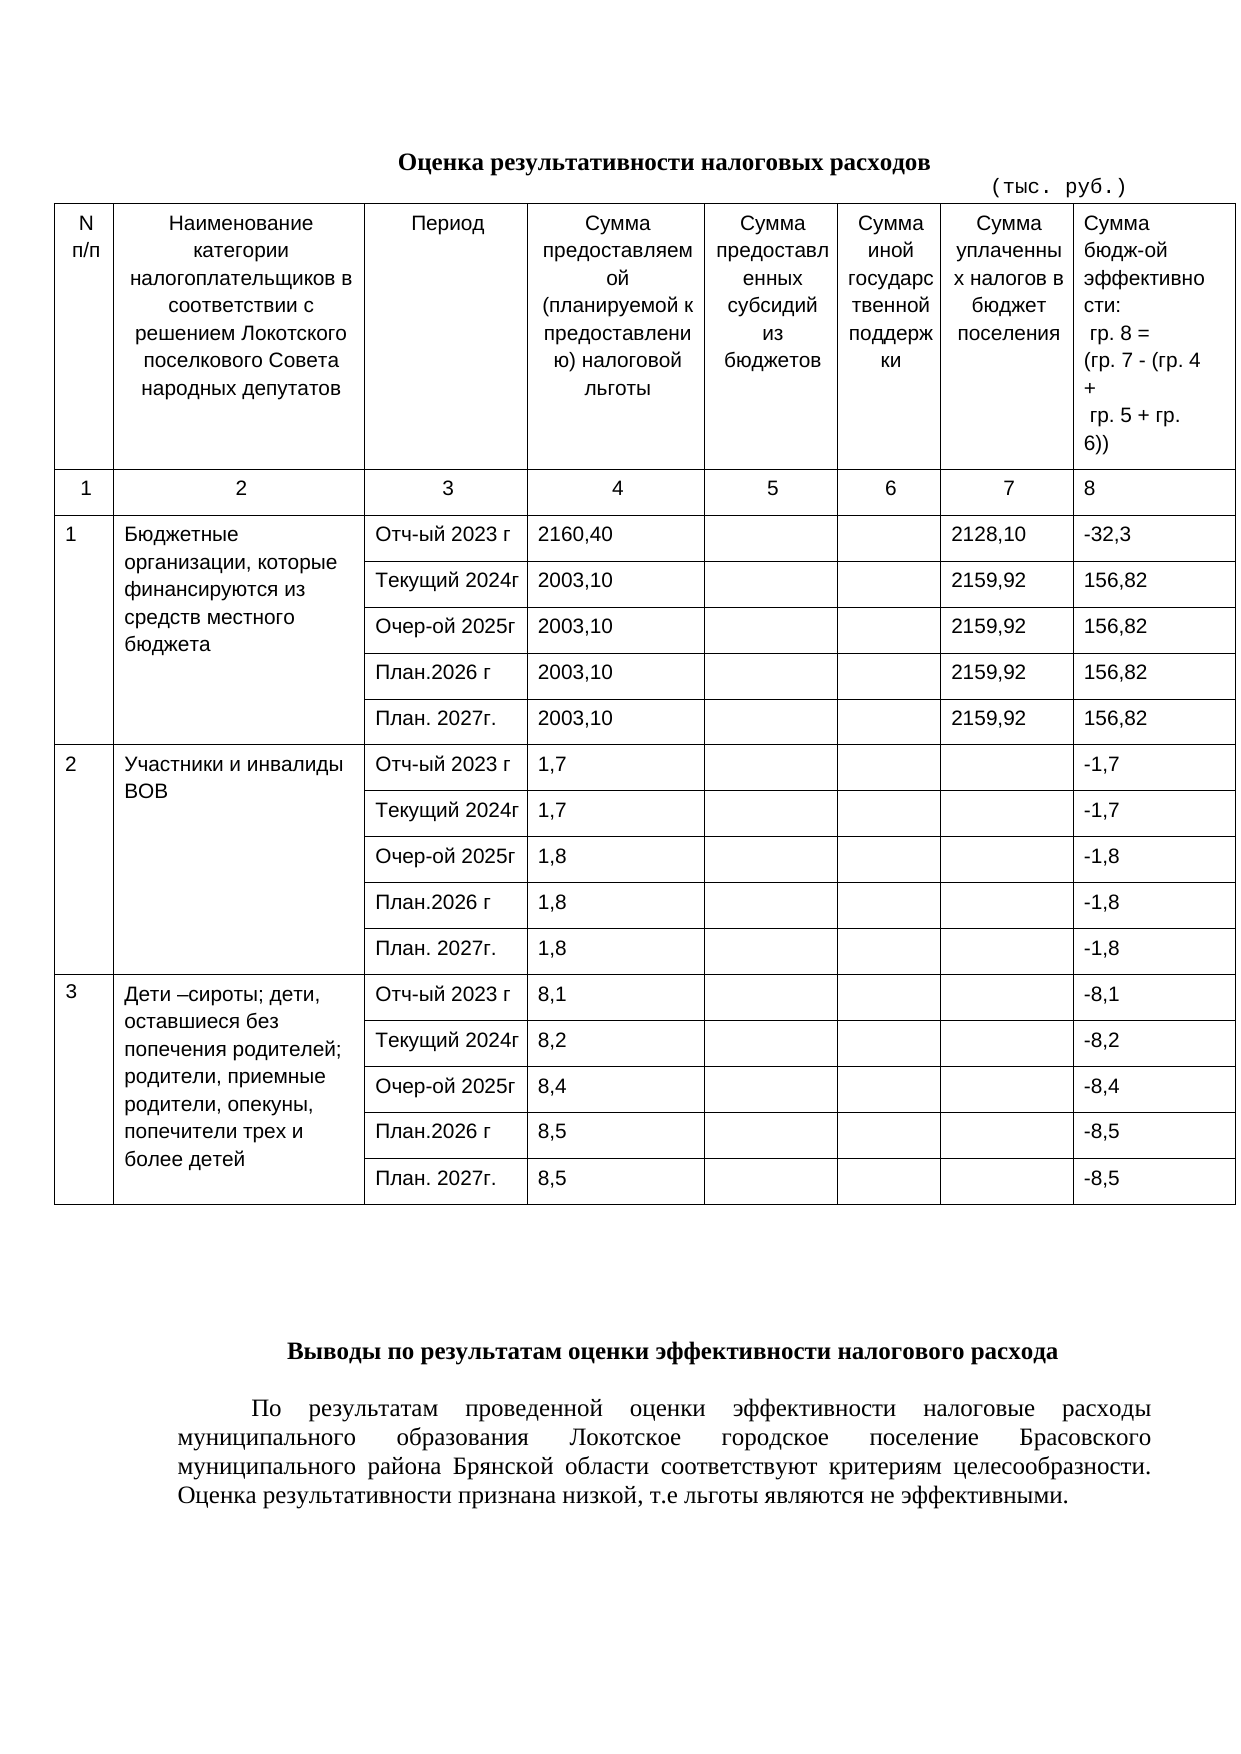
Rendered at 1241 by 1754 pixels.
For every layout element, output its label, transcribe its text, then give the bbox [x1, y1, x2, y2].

table_cell 156,82 [1074, 562, 1235, 607]
table_cell [705, 608, 837, 652]
table_cell Очер-ой 2025г [365, 608, 527, 652]
table_cell 1 [55, 470, 113, 515]
table_cell -32,3 [1074, 516, 1235, 561]
table_cell 4 [528, 470, 704, 515]
table_cell Бюджетные организации, которые финансируются из средств местного бюджета [114, 516, 364, 744]
table_cell -1,8 [1074, 929, 1235, 974]
table_cell [838, 654, 940, 698]
table_cell 1,7 [528, 745, 704, 790]
table_cell 5 [705, 470, 837, 515]
table_cell Очер-ой 2025г [365, 837, 527, 882]
text Выводы по результатам оценки эффективности налогового расхода [177, 1336, 1152, 1365]
table_cell [705, 1113, 837, 1158]
table_cell Текущий 2024г [365, 1021, 527, 1066]
table_cell 1,8 [528, 883, 704, 928]
table_cell План. 2027г. [365, 1159, 527, 1204]
table_cell -1,7 [1074, 745, 1235, 790]
table_cell 8,2 [528, 1021, 704, 1066]
table_cell [838, 929, 940, 974]
table_cell [705, 791, 837, 836]
table_header Период [365, 204, 527, 469]
table_cell 3 [365, 470, 527, 515]
table_cell [838, 975, 940, 1020]
table_header Сумма предоставляемой (планируемой к предоставлению) налоговой льготы [528, 204, 704, 469]
table_cell [838, 1159, 940, 1204]
table_cell 3 [55, 975, 113, 1204]
table_cell 2003,10 [528, 608, 704, 652]
table_cell 1,8 [528, 929, 704, 974]
text По результатам проведенной оценки эффективности налоговые расходы муниципального образования Локотское городское поселение Брасовского муниципального района Брянской области соответствуют критериям целесообразности. Оценка результативности признана низкой, т.е льготы являются не эффективными. [177, 1393, 1152, 1508]
table_cell [941, 883, 1073, 928]
table_cell [705, 654, 837, 698]
table_header Наименование категории налогоплательщиков в соответствии с решением Локотского поселкового Совета народных депутатов [114, 204, 364, 469]
table_cell [838, 700, 940, 744]
table_header Сумма предоставленных субсидий из бюджетов [705, 204, 837, 469]
table_cell План. 2027г. [365, 700, 527, 744]
table_cell 2003,10 [528, 562, 704, 607]
table_header Сумма уплаченных налогов в бюджет поселения [941, 204, 1073, 469]
table_cell [838, 1113, 940, 1158]
table_cell 2159,92 [941, 654, 1073, 698]
table_cell [838, 608, 940, 652]
table_cell План.2026 г [365, 883, 527, 928]
table_cell [705, 883, 837, 928]
table_cell [705, 745, 837, 790]
table_cell -1,8 [1074, 883, 1235, 928]
table_cell [838, 837, 940, 882]
table_cell -8,1 [1074, 975, 1235, 1020]
table_cell [705, 700, 837, 744]
table_cell 7 [941, 470, 1073, 515]
table_cell 2003,10 [528, 700, 704, 744]
table_cell 8,1 [528, 975, 704, 1020]
table_cell 8,4 [528, 1067, 704, 1112]
table_cell [838, 562, 940, 607]
table_cell [705, 516, 837, 561]
table_cell 2160,40 [528, 516, 704, 561]
table_cell План.2026 г [365, 654, 527, 698]
table_cell [838, 791, 940, 836]
table_cell -8,5 [1074, 1113, 1235, 1158]
table_cell План. 2027г. [365, 929, 527, 974]
table_cell Участники и инвалиды ВОВ [114, 745, 364, 974]
table_cell [705, 1159, 837, 1204]
table_cell -8,2 [1074, 1021, 1235, 1066]
table_cell 156,82 [1074, 654, 1235, 698]
table_cell [941, 791, 1073, 836]
table_cell [941, 1067, 1073, 1112]
table_cell [705, 1021, 837, 1066]
table_cell 2159,92 [941, 608, 1073, 652]
table_cell [838, 883, 940, 928]
table_cell [705, 929, 837, 974]
table_cell [705, 837, 837, 882]
table_cell 2159,92 [941, 700, 1073, 744]
table_cell 1,8 [528, 837, 704, 882]
table_cell -1,7 [1074, 791, 1235, 836]
table_cell -8,4 [1074, 1067, 1235, 1112]
table_cell 2159,92 [941, 562, 1073, 607]
table_cell Дети –сироты; дети, оставшиеся без попечения родителей; родители, приемные родители, опекуны, попечители трех и более детей [114, 975, 364, 1204]
table_cell Текущий 2024г [365, 791, 527, 836]
table_cell [941, 745, 1073, 790]
text Оценка результативности налоговых расходов [177, 147, 1152, 176]
table_cell 2 [55, 745, 113, 974]
table_cell [838, 1067, 940, 1112]
table_cell -1,8 [1074, 837, 1235, 882]
table_cell [838, 1021, 940, 1066]
table_cell [941, 1021, 1073, 1066]
table_header Сумма бюдж-ой эффективности: гр. 8 = (гр. 7 - (гр. 4 + гр. 5 + гр. 6)) [1074, 204, 1235, 469]
table_cell Текущий 2024г [365, 562, 527, 607]
table_cell Отч-ый 2023 г [365, 975, 527, 1020]
table_cell [941, 1159, 1073, 1204]
table_header N п/п [55, 204, 113, 469]
table_cell Отч-ый 2023 г [365, 745, 527, 790]
table_cell [838, 516, 940, 561]
table_cell [941, 975, 1073, 1020]
table_cell 6 [838, 470, 940, 515]
table_cell -8,5 [1074, 1159, 1235, 1204]
table_cell 2003,10 [528, 654, 704, 698]
table_cell [705, 975, 837, 1020]
table_cell 156,82 [1074, 700, 1235, 744]
table_cell [941, 929, 1073, 974]
table_cell 8,5 [528, 1113, 704, 1158]
table_cell 2 [114, 470, 364, 515]
table_cell [705, 562, 837, 607]
table_cell 156,82 [1074, 608, 1235, 652]
table_cell 8 [1074, 470, 1235, 515]
table_cell [838, 745, 940, 790]
table_header Сумма иной государственной поддержки [838, 204, 940, 469]
table_cell 1 [55, 516, 113, 744]
table_cell Отч-ый 2023 г [365, 516, 527, 561]
table_cell 8,5 [528, 1159, 704, 1204]
table_cell План.2026 г [365, 1113, 527, 1158]
text (тыс. руб.) [177, 176, 1152, 199]
table_cell Очер-ой 2025г [365, 1067, 527, 1112]
table_cell [705, 1067, 837, 1112]
table_cell 2128,10 [941, 516, 1073, 561]
table_cell 1,7 [528, 791, 704, 836]
table_cell [941, 1113, 1073, 1158]
table_cell [941, 837, 1073, 882]
